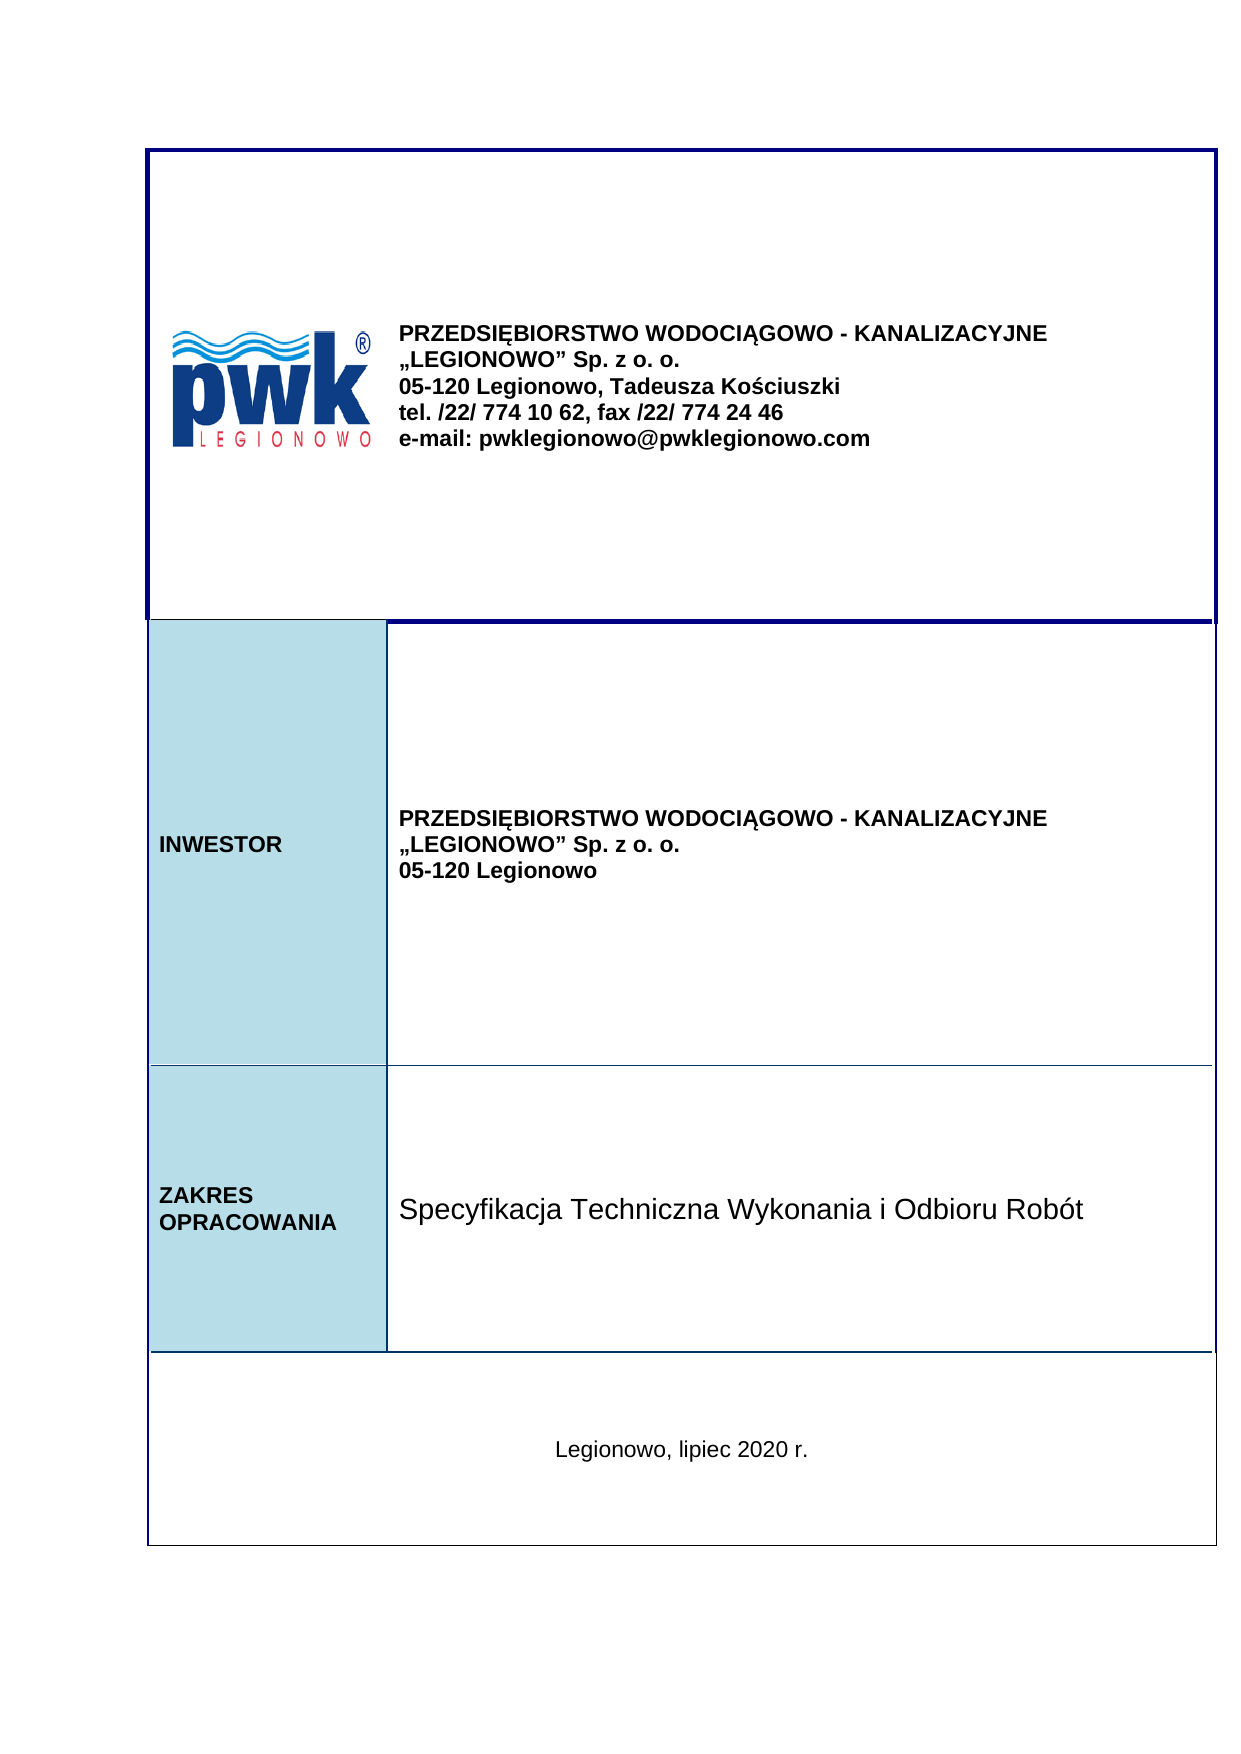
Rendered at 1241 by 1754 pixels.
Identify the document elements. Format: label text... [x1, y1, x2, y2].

table_cell Legionowo, lipiec 2020 r. [149, 1351, 1216, 1545]
table_header PRZEDSIĘBIORSTWO WODOCIĄGOWO - KANALIZACYJNE „LEGIONOWO” Sp. z o. o. 05-120 Legionowo, Tadeusza Kościuszki tel. /22/ 774 10 62, fax /22/ 774 24 46 e-mail: pwklegionowo@pwklegionowo.com [387, 152, 1214, 619]
picture [170, 321, 386, 451]
table_cell Specyfikacja Techniczna Wykonania i Odbioru Robót [388, 1065, 1215, 1351]
table_cell PRZEDSIĘBIORSTWO WODOCIĄGOWO - KANALIZACYJNE „LEGIONOWO” Sp. z o. o. 05-120 Legionowo [388, 619, 1215, 1064]
table_cell INWESTOR [149, 619, 386, 1064]
table_header [150, 152, 387, 619]
table_cell ZAKRES OPRACOWANIA [149, 1065, 386, 1351]
